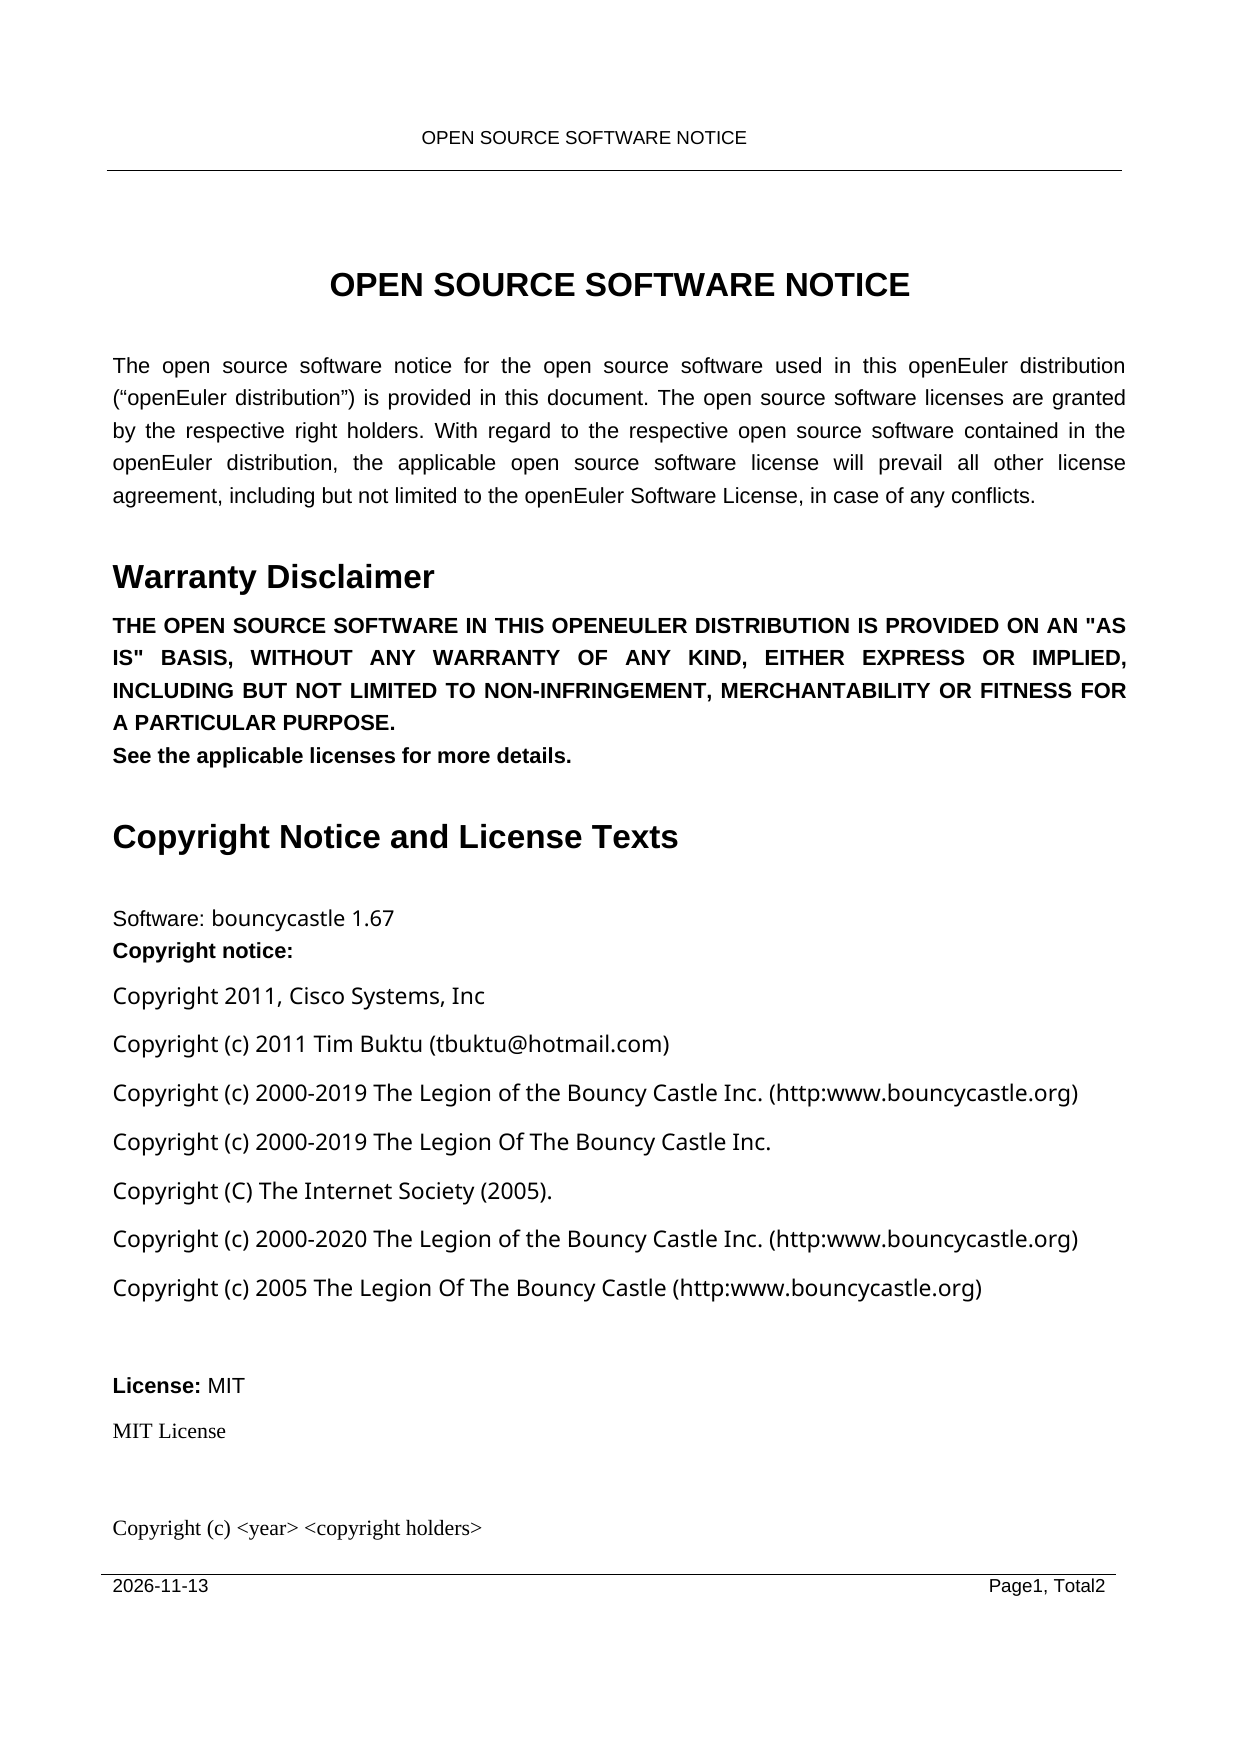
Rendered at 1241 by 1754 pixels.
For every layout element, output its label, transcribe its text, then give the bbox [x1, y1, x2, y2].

text The open source software notice for the open source software used in this openEuler distribution (“openEuler distribution”) is provided in this document. The open source software licenses are granted by the respective right holders. With regard to the respective open source software contained in the openEuler distribution, the applicable open source software license will prevail all other license agreement, including but not limited to the openEuler Software License, in case of any conflicts. [112, 349, 1128, 511]
text THE OPEN SOURCE SOFTWARE IN THIS OPENEULER DISTRIBUTION IS PROVIDED ON AN "AS IS" BASIS, WITHOUT ANY WARRANTY OF ANY KIND, EITHER EXPRESS OR IMPLIED, INCLUDING BUT NOT LIMITED TO NON-INFRINGEMENT, MERCHANTABILITY OR FITNESS FOR A PARTICULAR PURPOSE. See the applicable licenses for more details. [112, 609, 1128, 771]
text Software: bouncycastle 1.67 [112, 901, 1128, 934]
text Copyright Notice and License Texts [112, 804, 1128, 869]
text Copyright notice: [112, 934, 1128, 966]
text OPEN SOURCE SOFTWARE NOTICE [112, 251, 1128, 316]
text Warranty Disclaimer [112, 544, 1128, 609]
text License: MIT [112, 1369, 1128, 1402]
text Copyright 2011, Cisco Systems, Inc Copyright (c) 2011 Tim Buktu (tbuktu@hotmail.com) Copyright (c) 2000-2019 The Legion of the Bouncy Castle Inc. (http:www.bouncycastle.org) Copyright (c) 2000-2019 The Legion Of The Bouncy Castle Inc. Copyright (C) The Internet Society (2005). Copyright (c) 2000-2020 The Legion of the Bouncy Castle Inc. (http:www.bouncycastle.org) Copyright (c) 2005 The Legion Of The Bouncy Castle (http:www.bouncycastle.org) [112, 979, 1128, 1353]
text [112, 1414, 1128, 1544]
